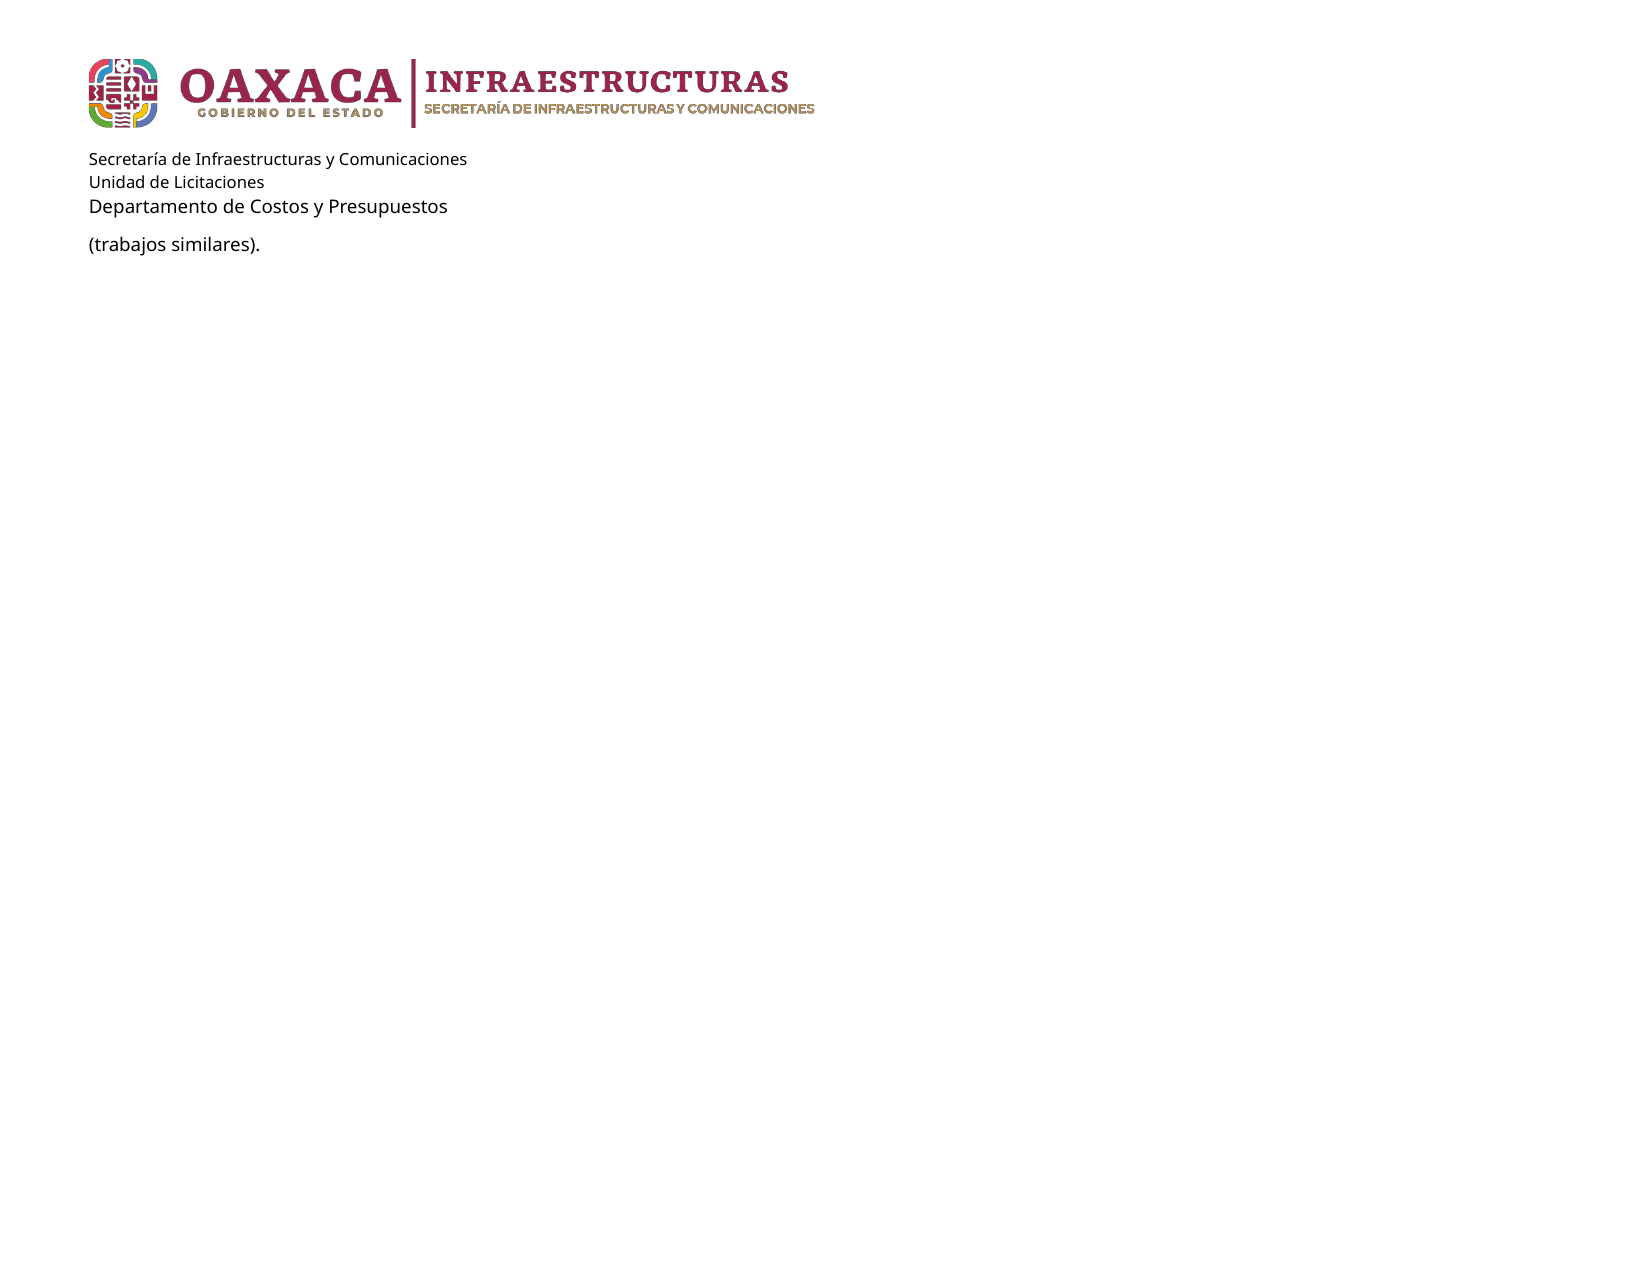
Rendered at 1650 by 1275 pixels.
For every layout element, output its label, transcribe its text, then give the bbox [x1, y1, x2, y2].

picture [88, 59, 839, 130]
